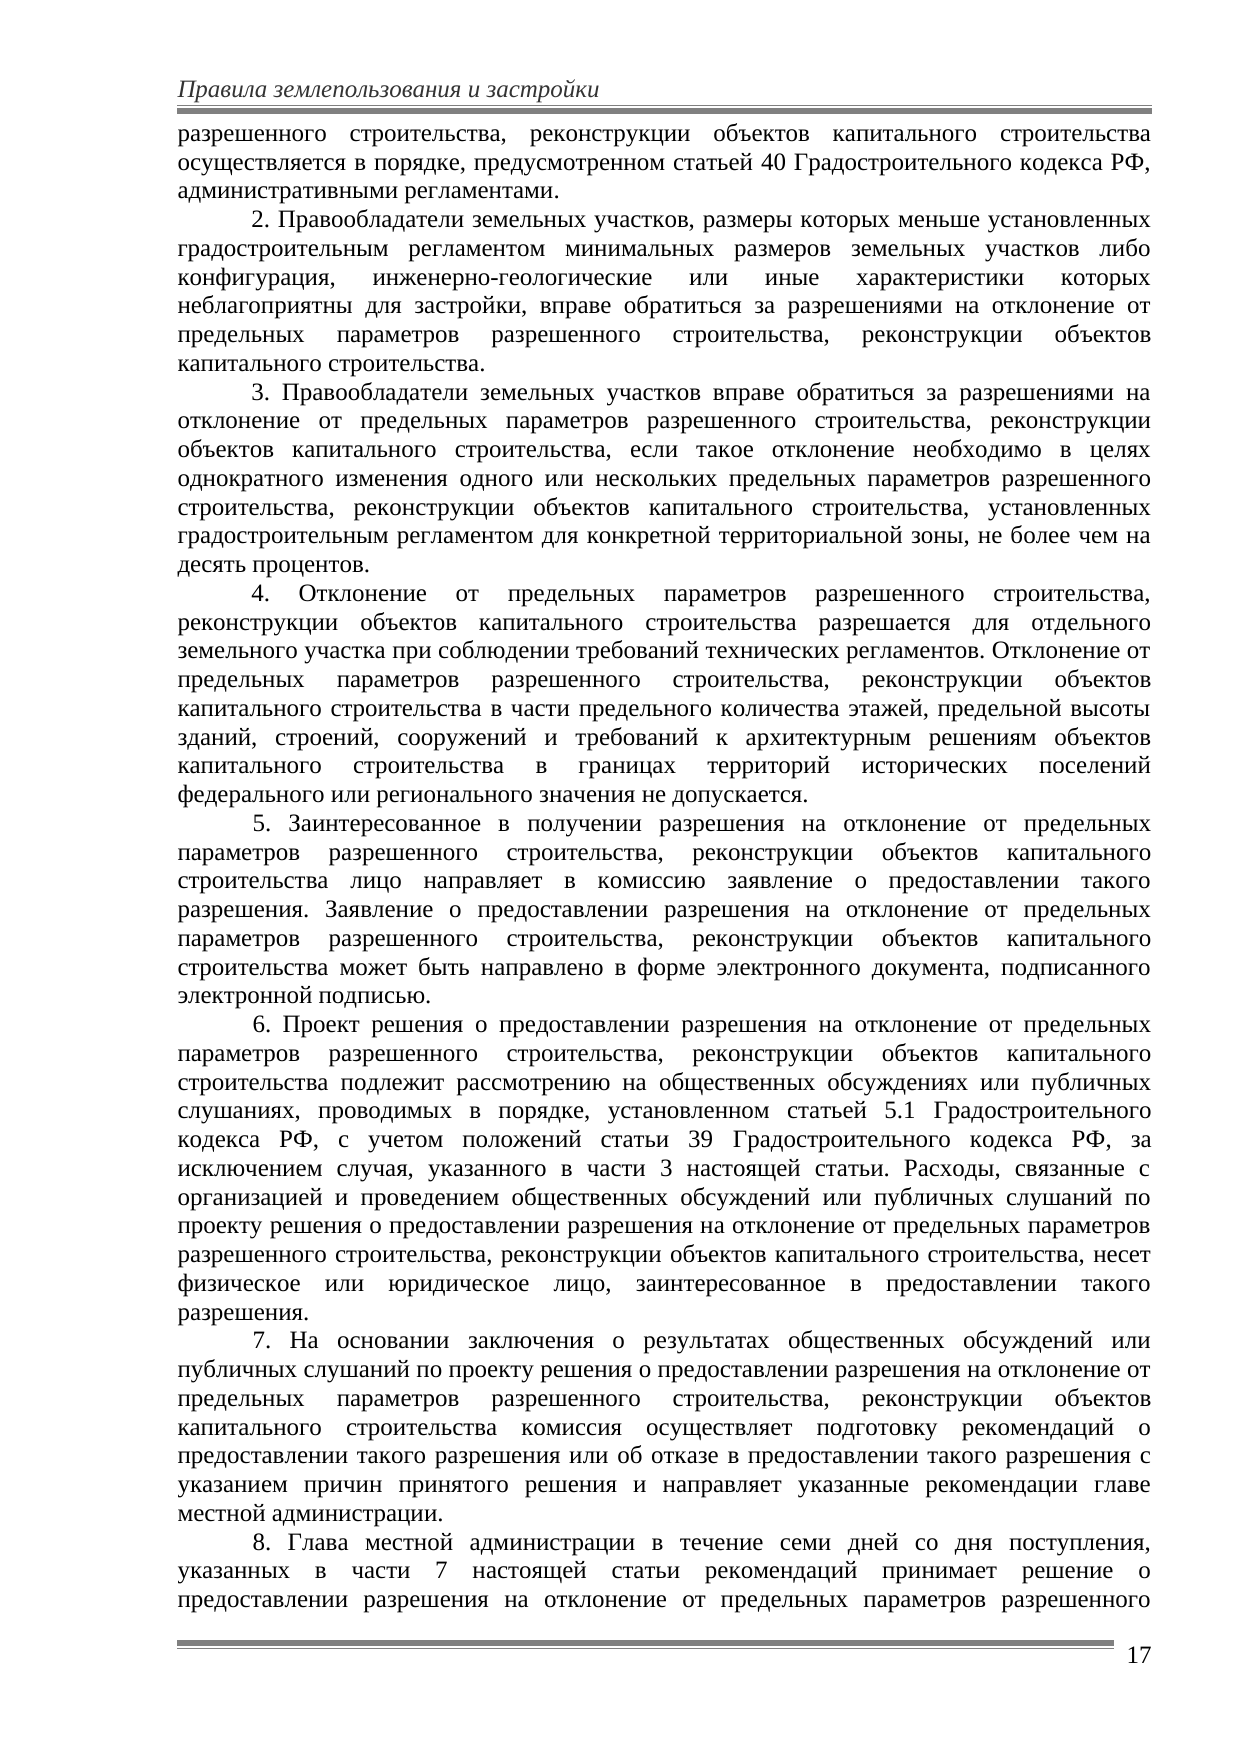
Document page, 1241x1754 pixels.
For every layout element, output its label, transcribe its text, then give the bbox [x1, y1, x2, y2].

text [177, 1527, 1152, 1613]
text 5. Заинтересованное в получении разрешения на отклонение от предельных параметров разрешенного строительства, реконструкции объектов капитального строительства лицо направляет в комиссию заявление о предоставлении такого разрешения. Заявление о предоставлении разрешения на отклонение от предельных параметров разрешенного строительства, реконструкции объектов капитального строительства может быть направлено в форме электронного документа, подписанного электронной подписью. [177, 808, 1152, 1009]
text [177, 118, 1152, 204]
text 3. Правообладатели земельных участков вправе обратиться за разрешениями на отклонение от предельных параметров разрешенного строительства, реконструкции объектов капитального строительства, если такое отклонение необходимо в целях однократного изменения одного или нескольких предельных параметров разрешенного строительства, реконструкции объектов капитального строительства, установленных градостроительным регламентом для конкретной территориальной зоны, не более чем на десять процентов. [177, 377, 1152, 578]
text 4. Отклонение от предельных параметров разрешенного строительства, реконструкции объектов капитального строительства разрешается для отдельного земельного участка при соблюдении требований технических регламентов. Отклонение от предельных параметров разрешенного строительства, реконструкции объектов капитального строительства в части предельного количества этажей, предельной высоты зданий, строений, сооружений и требований к архитектурным решениям объектов капитального строительства в границах территорий исторических поселений федерального или регионального значения не допускается. [177, 578, 1152, 808]
text 6. Проект решения о предоставлении разрешения на отклонение от предельных параметров разрешенного строительства, реконструкции объектов капитального строительства подлежит рассмотрению на общественных обсуждениях или публичных слушаниях, проводимых в порядке, установленном статьей 5.1 Градостроительного кодекса РФ, с учетом положений статьи 39 Градостроительного кодекса РФ, за исключением случая, указанного в части 3 настоящей статьи. Расходы, связанные с организацией и проведением общественных обсуждений или публичных слушаний по проекту решения о предоставлении разрешения на отклонение от предельных параметров разрешенного строительства, реконструкции объектов капитального строительства, несет физическое или юридическое лицо, заинтересованное в предоставлении такого разрешения. [177, 1009, 1152, 1326]
text 2. Правообладатели земельных участков, размеры которых меньше установленных градостроительным регламентом минимальных размеров земельных участков либо конфигурация, инженерно-геологические или иные характеристики которых неблагоприятны для застройки, вправе обратиться за разрешениями на отклонение от предельных параметров разрешенного строительства, реконструкции объектов капитального строительства. [177, 204, 1152, 377]
text 7. На основании заключения о результатах общественных обсуждений или публичных слушаний по проекту решения о предоставлении разрешения на отклонение от предельных параметров разрешенного строительства, реконструкции объектов капитального строительства комиссия осуществляет подготовку рекомендаций о предоставлении такого разрешения или об отказе в предоставлении такого разрешения с указанием причин принятого решения и направляет указанные рекомендации главе местной администрации. [177, 1326, 1152, 1527]
